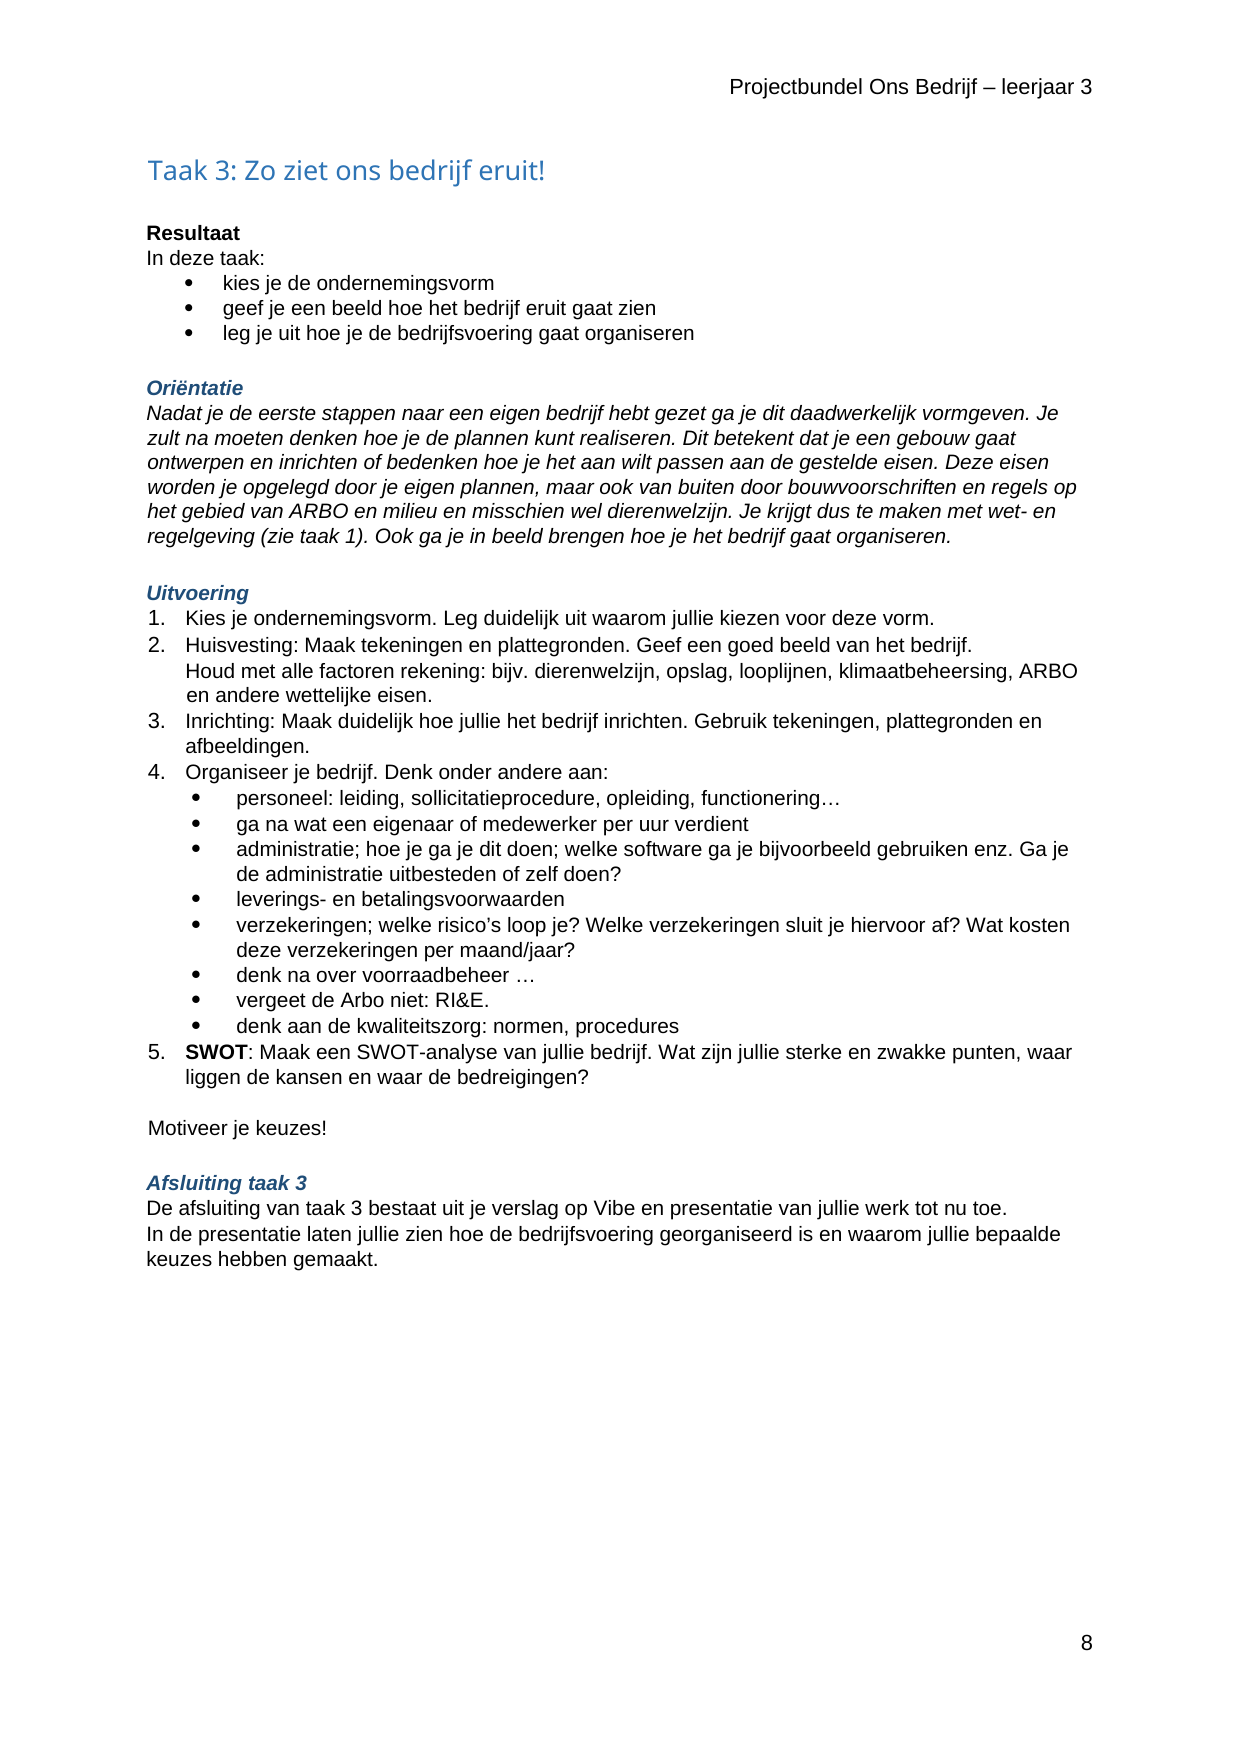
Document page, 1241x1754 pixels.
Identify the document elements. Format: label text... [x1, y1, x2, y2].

list personeel: leiding, sollicitatieprocedure, opleiding, functionering… [192, 786, 1093, 810]
list Inrichting: Maak duidelijk hoe jullie het bedrijf inrichten. Gebruik tekeningen, plattegronden en afbeeldingen. [148, 708, 1093, 758]
subtitle Afsluiting taak 3 [146, 1171, 1093, 1195]
list vergeet de Arbo niet: RI&E. [192, 988, 1093, 1012]
list denk aan de kwaliteitszorg: normen, procedures [192, 1014, 1093, 1038]
text Nadat je de eerste stappen naar een eigen bedrijf hebt gezet ga je dit daadwerkelijk vormgeven. Je zult na moeten denken hoe je de plannen kunt realiseren. Dit betekent dat je een gebouw gaat ontwerpen en inrichten of bedenken hoe je het aan wilt passen aan de gestelde eisen. Deze eisen worden je opgelegd door je eigen plannen, maar ook van buiten door bouwvoorschriften en regels op het gebied van ARBO en milieu en misschien wel dierenwelzijn. Je krijgt dus te maken met wet- en regelgeving (zie taak 1). Ook ga je in beeld brengen hoe je het bedrijf gaat organiseren. [146, 401, 1092, 548]
list Huisvesting: Maak tekeningen en plattegronden. Geef een goed beeld van het bedrijf. [148, 632, 1093, 657]
list administratie; hoe je ga je dit doen; welke software ga je bijvoorbeeld gebruiken enz. Ga je de administratie uitbesteden of zelf doen? [192, 837, 1093, 886]
list leverings- en betalingsvoorwaarden [192, 887, 1093, 911]
list verzekeringen; welke risico’s loop je? Welke verzekeringen sluit je hiervoor af? Wat kosten deze verzekeringen per maand/jaar? [192, 912, 1093, 961]
text In de presentatie laten jullie zien hoe de bedrijfsvoering georganiseerd is en waarom jullie bepaalde [146, 1221, 1093, 1245]
subtitle Resultaat [146, 221, 1093, 245]
list Kies je ondernemingsvorm. Leg duidelijk uit waarom jullie kiezen voor deze vorm. [148, 605, 1093, 631]
list geef je een beeld hoe het bedrijf eruit gaat zien [185, 296, 1093, 320]
text keuzes hebben gemaakt. [146, 1247, 1093, 1271]
subtitle Taak 3: Zo ziet ons bedrijf eruit! [148, 152, 1093, 189]
list denk na over voorraadbeheer … [192, 963, 1093, 987]
text Motiveer je keuzes! [148, 1115, 1093, 1139]
list leg je uit hoe je de bedrijfsvoering gaat organiseren [185, 321, 1093, 345]
list ga na wat een eigenaar of medewerker per uur verdient [192, 811, 1093, 836]
subtitle Uitvoering [146, 580, 1093, 604]
list SWOT: Maak een SWOT-analyse van jullie bedrijf. Wat zijn jullie sterke en zwakke punten, waar liggen de kansen en waar de bedreigingen? [148, 1039, 1093, 1089]
list Organiseer je bedrijf. Denk onder andere aan: [148, 759, 1093, 784]
subtitle Oriëntatie [146, 376, 1093, 400]
text Houd met alle factoren rekening: bijv. dierenwelzijn, opslag, looplijnen, klimaatbeheersing, ARBO en andere wettelijke eisen. [185, 658, 1093, 707]
text De afsluiting van taak 3 bestaat uit je verslag op Vibe en presentatie van jullie werk tot nu toe. [146, 1196, 1093, 1220]
text In deze taak: [146, 246, 333, 270]
list kies je de ondernemingsvorm [185, 271, 1093, 295]
